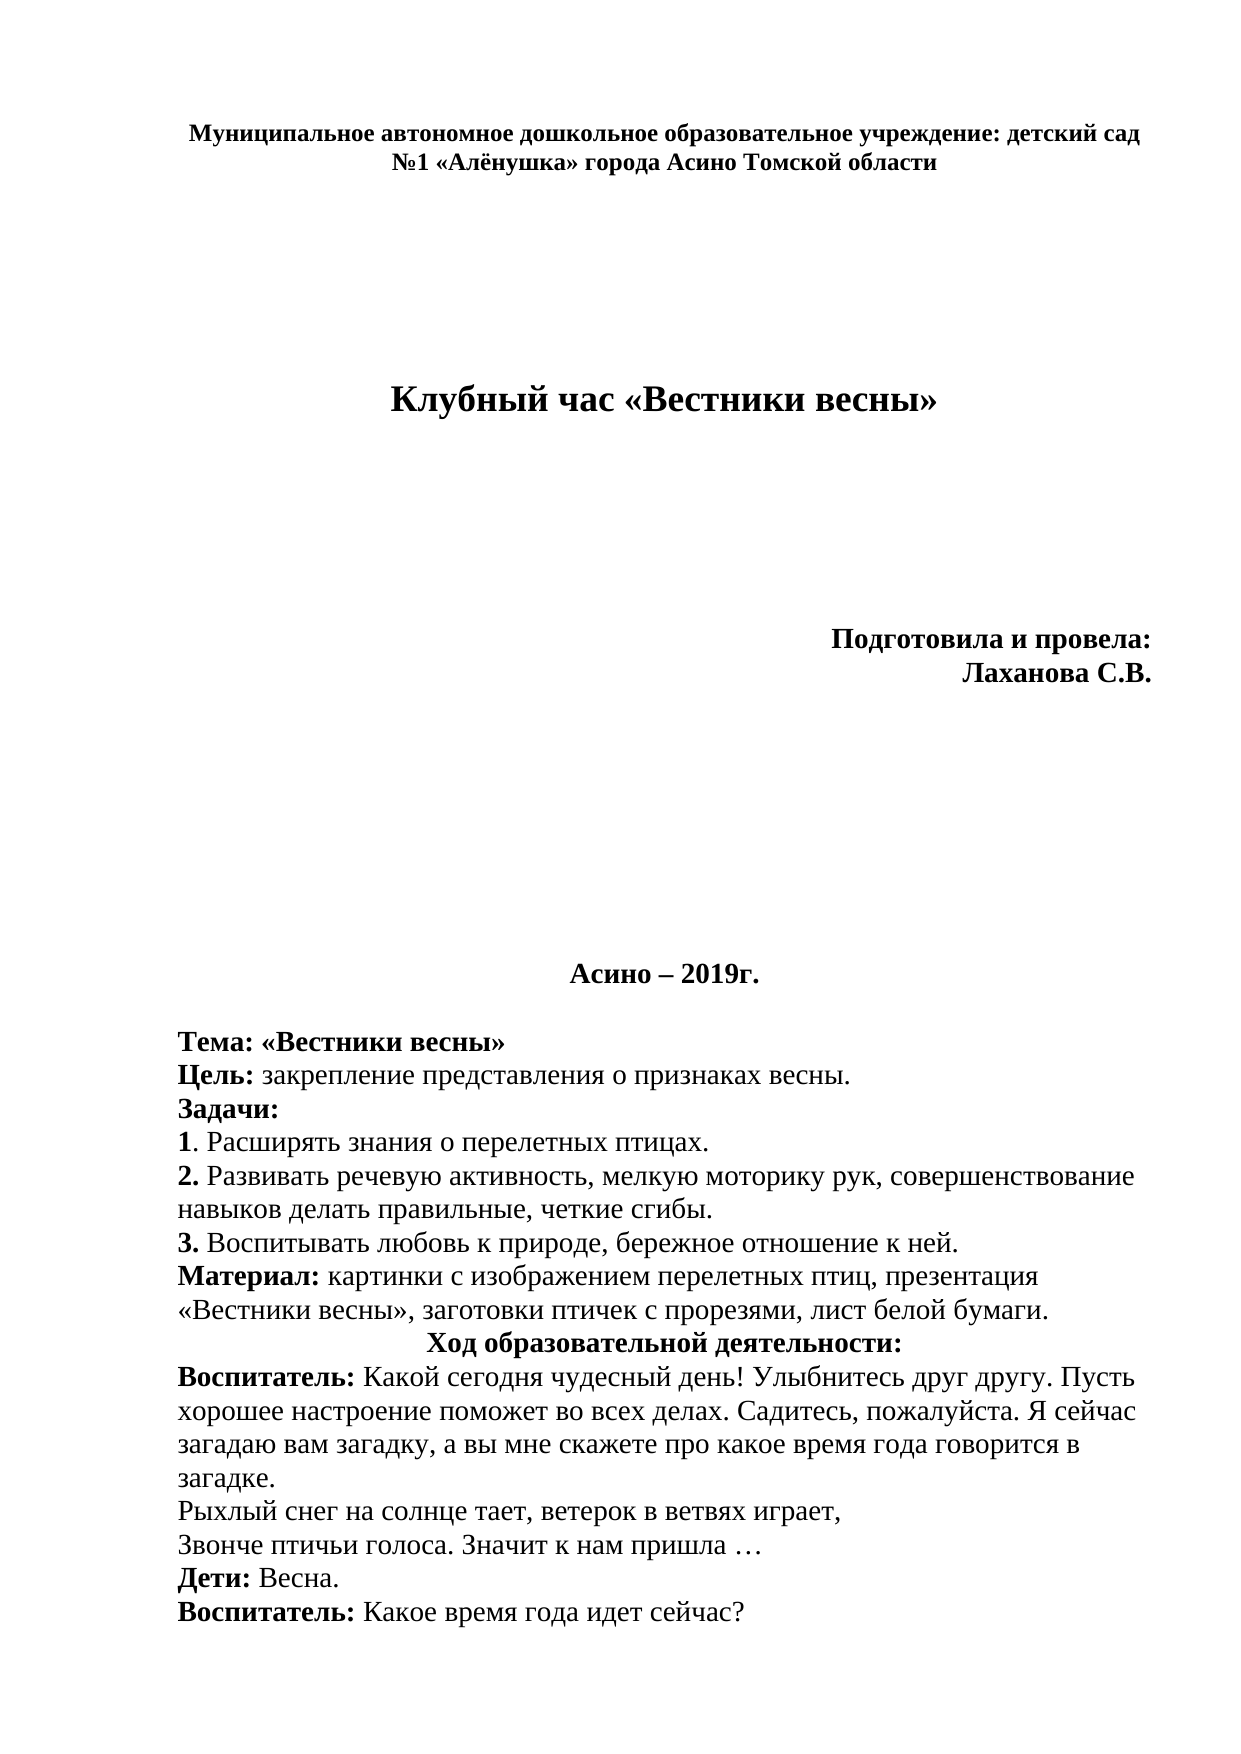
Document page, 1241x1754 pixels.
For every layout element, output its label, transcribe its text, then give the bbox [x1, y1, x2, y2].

text Задачи: [177, 1091, 1152, 1124]
text хорошее настроение поможет во всех делах. Садитесь, пожалуйста. Я сейчас загадаю вам загадку, а вы мне скажете про какое время года говорится в загадке. [177, 1393, 1152, 1493]
text Звонче птичьи голоса. Значит к нам пришла … [177, 1527, 1152, 1560]
text Асино – 2019г. [177, 957, 1152, 990]
text Воспитатель: Какое время года идет сейчас? [177, 1594, 1152, 1627]
text 2. Развивать речевую активность, мелкую моторику рук, совершенствование навыков делать правильные, четкие сгибы. [177, 1158, 1152, 1225]
text Лаханова С.В. [177, 655, 1152, 688]
text Дети: Весна. [177, 1560, 1152, 1594]
text Материал: картинки с изображением перелетных птиц, презентация «Вестники весны», заготовки птичек с прорезями, лист белой бумаги. [177, 1258, 1152, 1326]
text Рыхлый снег на солнце тает, ветерок в ветвях играет, [177, 1493, 1152, 1527]
text Клубный час «Вестники весны» [177, 377, 1152, 420]
text 1. Расширять знания о перелетных птицах. [177, 1124, 1152, 1158]
text Тема: «Вестники весны» [177, 1024, 1152, 1057]
text Ход образовательной деятельности: [177, 1326, 1152, 1359]
text 3. Воспитывать любовь к природе, бережное отношение к ней. [177, 1225, 1152, 1258]
text Воспитатель: Какой сегодня чудесный день! Улыбнитесь друг другу. Пусть [177, 1359, 1152, 1393]
text Муниципальное автономное дошкольное образовательное учреждение: детский сад №1 «Алёнушка» города Асино Томской области [177, 118, 1152, 176]
text Подготовила и провела: [177, 621, 1152, 655]
text Цель: закрепление представления о признаках весны. [177, 1057, 1152, 1091]
